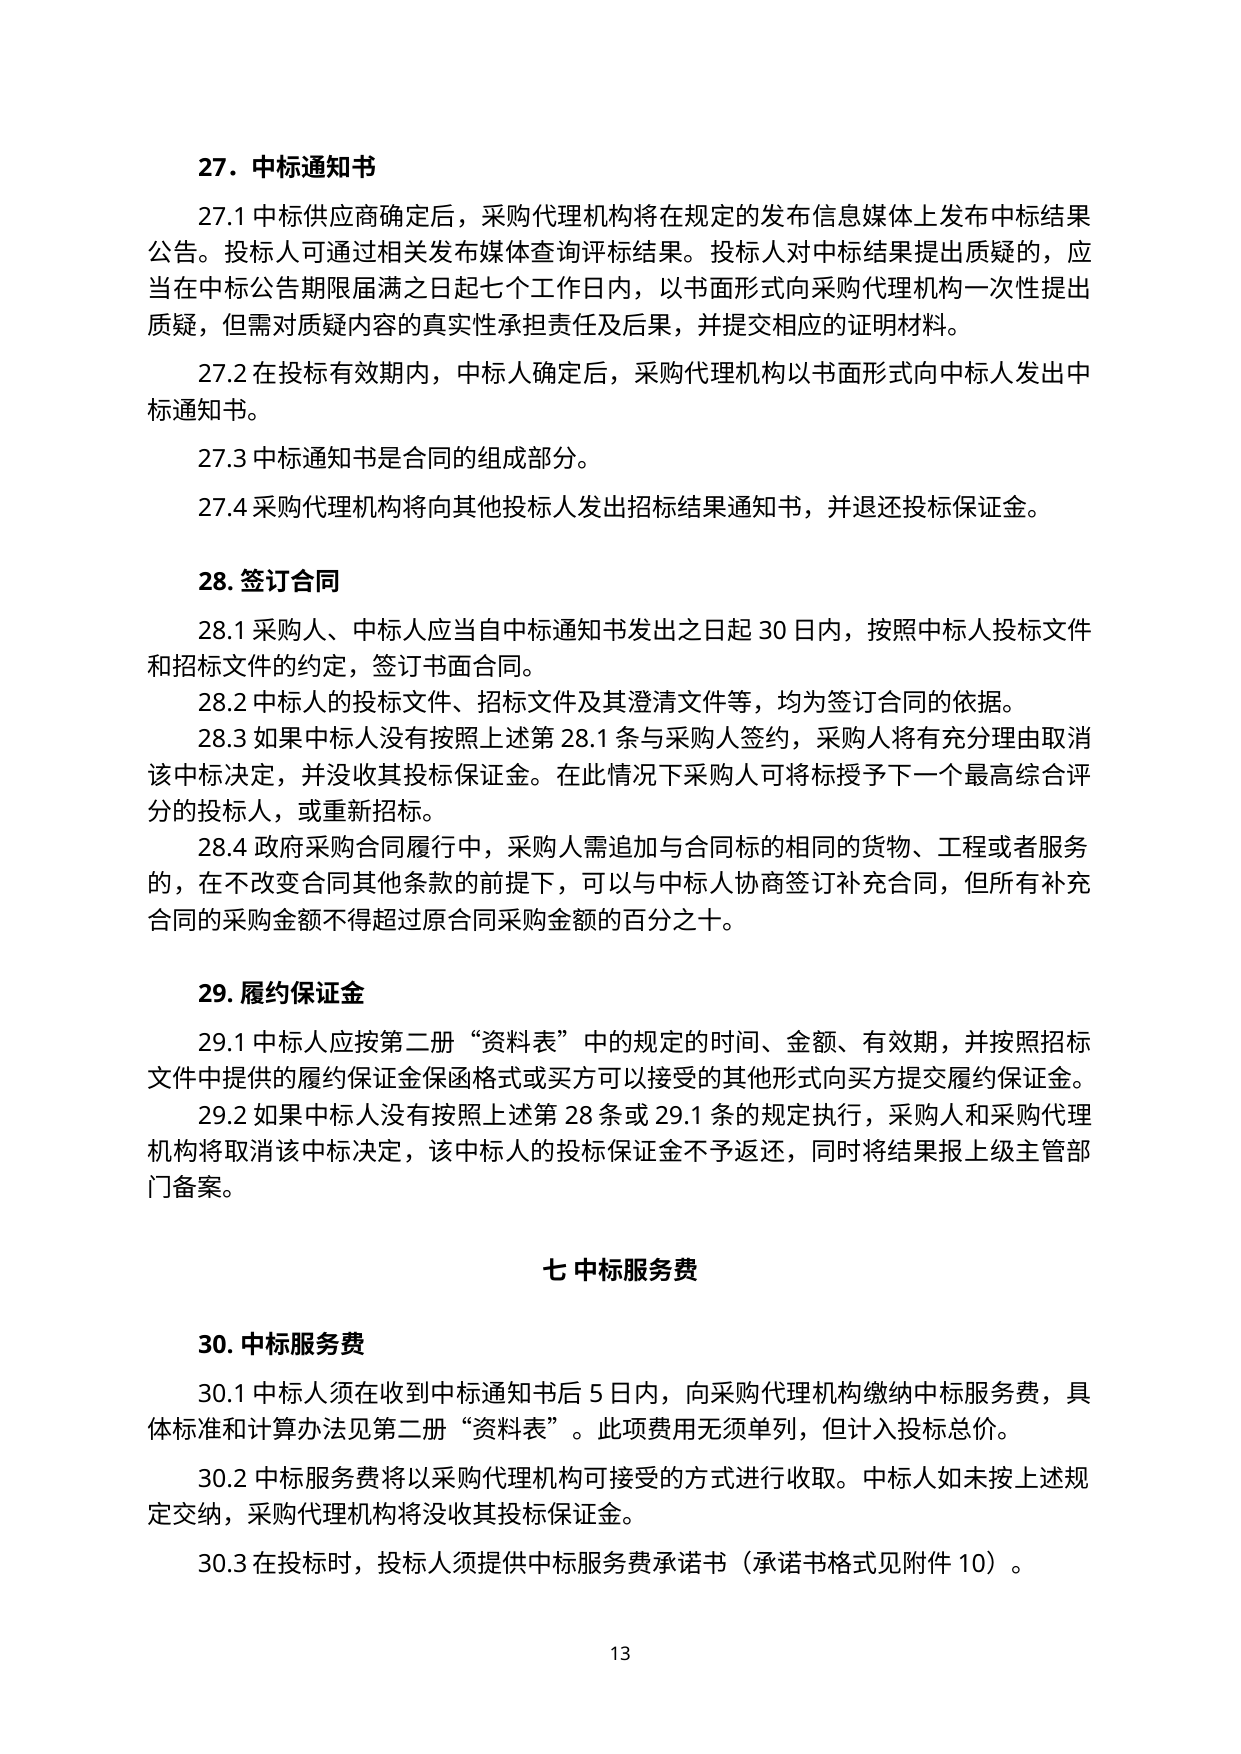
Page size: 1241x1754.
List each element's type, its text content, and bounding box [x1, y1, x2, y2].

text 30.1中标人须在收到中标通知书后5日内，向采购代理机构缴纳中标服务费，具体标准和计算办法见第二册“资料表”。此项费用无须单列，但计入投标总价。 [148, 1373, 1092, 1446]
text 27.4采购代理机构将向其他投标人发出招标结果通知书，并退还投标保证金。 [148, 488, 1092, 524]
text 27.1中标供应商确定后，采购代理机构将在规定的发布信息媒体上发布中标结果公告。投标人可通过相关发布媒体查询评标结果。投标人对中标结果提出质疑的，应当在中标公告期限届满之日起七个工作日内，以书面形式向采购代理机构一次性提出质疑，但需对质疑内容的真实性承担责任及后果，并提交相应的证明材料。 [148, 196, 1092, 341]
subtitle 29. 履约保证金 [148, 974, 1092, 1010]
subtitle 28. 签订合同 [198, 561, 1092, 598]
text 27.3中标通知书是合同的组成部分。 [197, 439, 1092, 475]
text 30.2 中标服务费将以采购代理机构可接受的方式进行收取。中标人如未按上述规定交纳，采购代理机构将没收其投标保证金。 [148, 1458, 1092, 1531]
subtitle 七 中标服务费 [148, 1251, 1092, 1287]
text 28.2中标人的投标文件、招标文件及其澄清文件等，均为签订合同的依据。 [198, 683, 1092, 719]
text 27.2在投标有效期内，中标人确定后，采购代理机构以书面形式向中标人发出中标通知书。 [148, 354, 1092, 426]
subtitle 27．中标通知书 [148, 148, 1092, 184]
subtitle 30. 中标服务费 [148, 1324, 1092, 1361]
text 30.3在投标时，投标人须提供中标服务费承诺书（承诺书格式见附件10）。 [198, 1543, 1092, 1579]
text 28.3 如果中标人没有按照上述第28.1条与采购人签约，采购人将有充分理由取消该中标决定，并没收其投标保证金。在此情况下采购人可将标授予下一个最高综合评分的投标人，或重新招标。 [148, 719, 1092, 828]
text 29.1中标人应按第二册“资料表”中的规定的时间、金额、有效期，并按照招标文件中提供的履约保证金保函格式或买方可以接受的其他形式向买方提交履约保证金。 [148, 1023, 1092, 1095]
text 29.2如果中标人没有按照上述第28条或29.1条的规定执行，采购人和采购代理机构将取消该中标决定，该中标人的投标保证金不予返还，同时将结果报上级主管部门备案。 [148, 1095, 1092, 1204]
text 28.1采购人、中标人应当自中标通知书发出之日起30日内，按照中标人投标文件和招标文件的约定，签订书面合同。 [148, 610, 1092, 683]
text 28.4 政府采购合同履行中，采购人需追加与合同标的相同的货物、工程或者服务的，在不改变合同其他条款的前提下，可以与中标人协商签订补充合同，但所有补充合同的采购金额不得超过原合同采购金额的百分之十。 [148, 828, 1092, 936]
